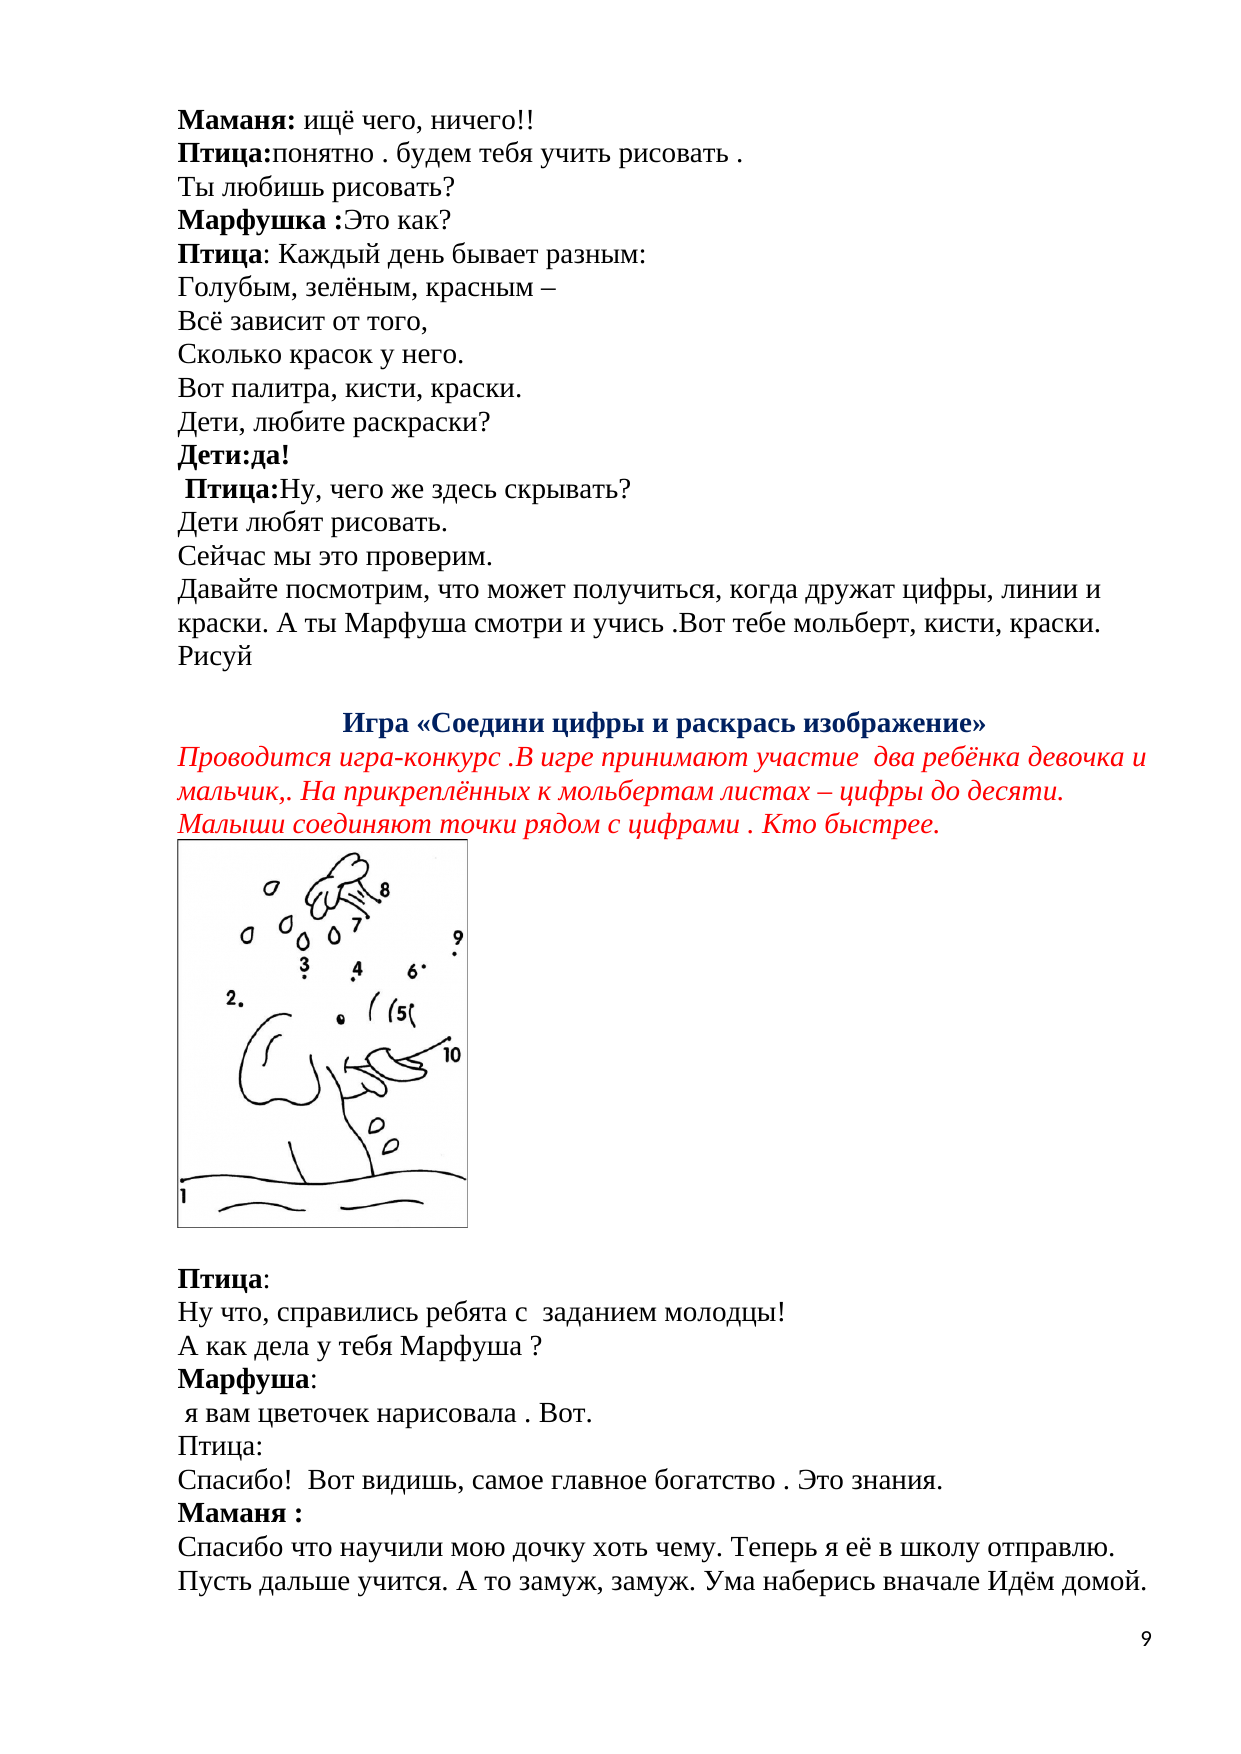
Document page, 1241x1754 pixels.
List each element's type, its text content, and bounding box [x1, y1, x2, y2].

picture [177, 839, 468, 1228]
text Дети любят рисовать. [177, 504, 1152, 538]
text Марфушка :Это как? [177, 202, 1152, 236]
text Птица: [177, 1261, 1152, 1294]
text Маманя: ищё чего, ничего!! [177, 102, 1152, 135]
text Ты любишь рисовать? [177, 169, 1152, 202]
text Сейчас мы это проверим. [177, 538, 1152, 571]
text Птица:Ну, чего же здесь скрывать? [177, 471, 1152, 504]
text я вам цветочек нарисовала . Вот. [177, 1395, 1152, 1428]
text Давайте посмотрим, что может получиться, когда дружат цифры, линии и краски. А ты Марфуша смотри и учись .Вот тебе мольберт, кисти, краски. Рисуй [177, 571, 1152, 672]
text Голубым, зелёным, красным – [177, 269, 1152, 303]
text Марфуша: [177, 1361, 1152, 1395]
text Птица: Каждый день бывает разным: [177, 236, 1152, 269]
text Спасибо что научили мою дочку хоть чему. Теперь я её в школу отправлю. Пусть дальше учится. А то замуж, замуж. Ума наберись вначале Идём домой. [177, 1529, 1152, 1596]
text Спасибо! Вот видишь, самое главное богатство . Это знания. [177, 1462, 1152, 1496]
text Птица: [177, 1428, 1152, 1462]
text Вот палитра, кисти, краски. [177, 370, 1152, 404]
text Ну что, справились ребята с заданием молодцы! [177, 1294, 1152, 1328]
text Дети:да! [177, 437, 1152, 471]
text Птица:понятно . будем тебя учить рисовать . [177, 135, 1152, 169]
text А как дела у тебя Марфуша ? [177, 1328, 1152, 1361]
text Проводится игра-конкурс .В игре принимают участие два ребёнка девочка и мальчик,. На прикреплённых к мольбертам листах – цифры до десяти. Малыши соединяют точки рядом с цифрами . Кто быстрее. [177, 739, 1152, 1227]
text Дети, любите раскраски? [177, 404, 1152, 437]
text Сколько красок у него. [177, 337, 1152, 370]
text Всё зависит от того, [177, 303, 1152, 337]
text Маманя : [177, 1496, 1152, 1529]
text Игра «Соедини цифры и раскрась изображение» [177, 706, 1152, 739]
